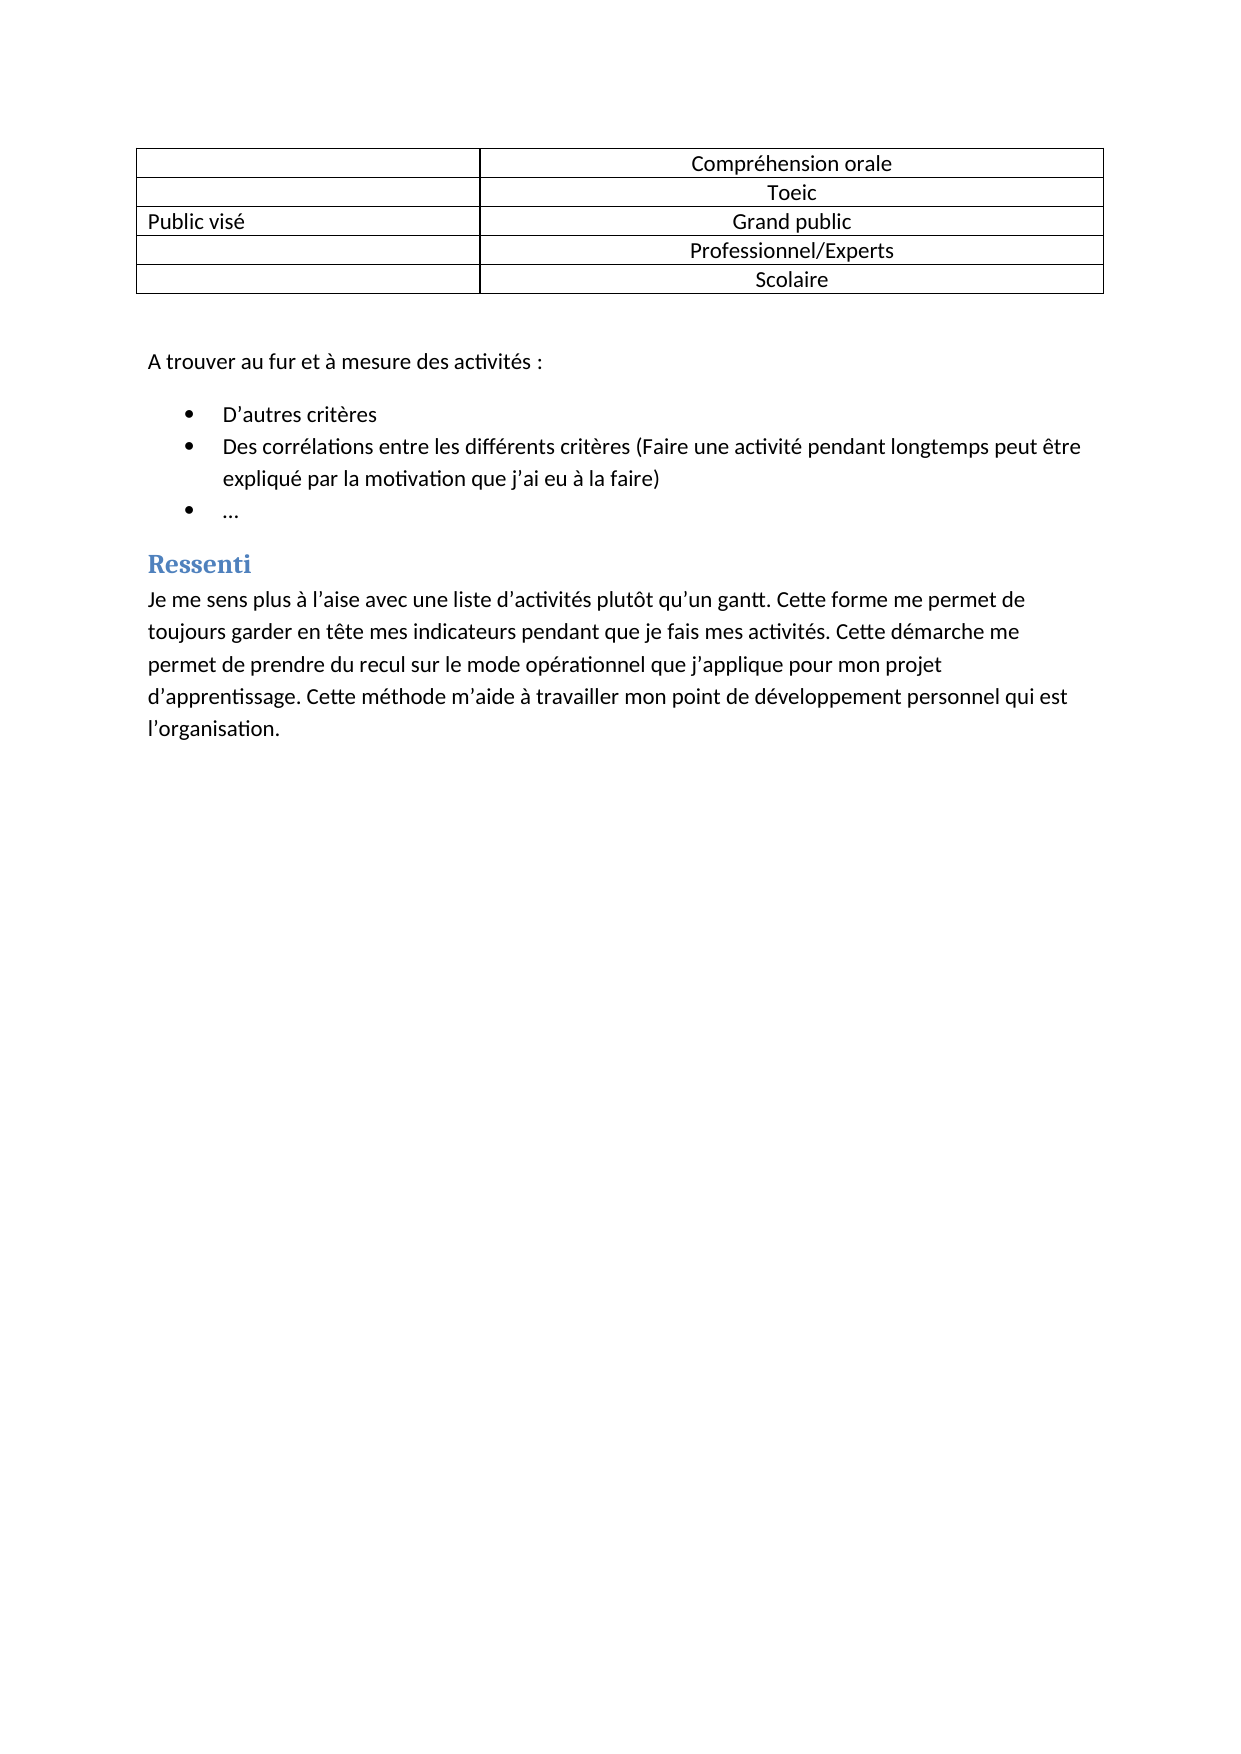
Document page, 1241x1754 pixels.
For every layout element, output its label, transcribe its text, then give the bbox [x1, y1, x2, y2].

table_cell Compréhension orale [481, 149, 1103, 177]
list D’autres critères [185, 400, 1093, 428]
table_cell Grand public [481, 207, 1103, 235]
table_cell Public visé [137, 207, 479, 235]
table_cell [137, 178, 479, 206]
text A trouver au fur et à mesure des activités : [148, 347, 1093, 375]
table_cell Toeic [481, 178, 1103, 206]
table_cell Scolaire [481, 265, 1103, 293]
table_cell [137, 149, 479, 177]
list … [185, 497, 1093, 524]
table_cell [137, 265, 479, 293]
text Je me sens plus à l’aise avec une liste d’activités plutôt qu’un gantt. Cette forme me permet de toujours garder en tête mes indicateurs pendant que je fais mes activités. Cette démarche me permet de prendre du recul sur le mode opérationnel que j’applique pour mon projet d’apprentissage. Cette méthode m’aide à travailler mon point de développement personnel qui est l’organisation. [148, 585, 1093, 742]
table_cell Professionnel/Experts [481, 236, 1103, 264]
list Des corrélations entre les différents critères (Faire une activité pendant longtemps peut être expliqué par la motivation que j’ai eu à la faire) [185, 432, 1093, 492]
table_cell [137, 236, 479, 264]
subtitle Ressenti [148, 549, 1093, 581]
